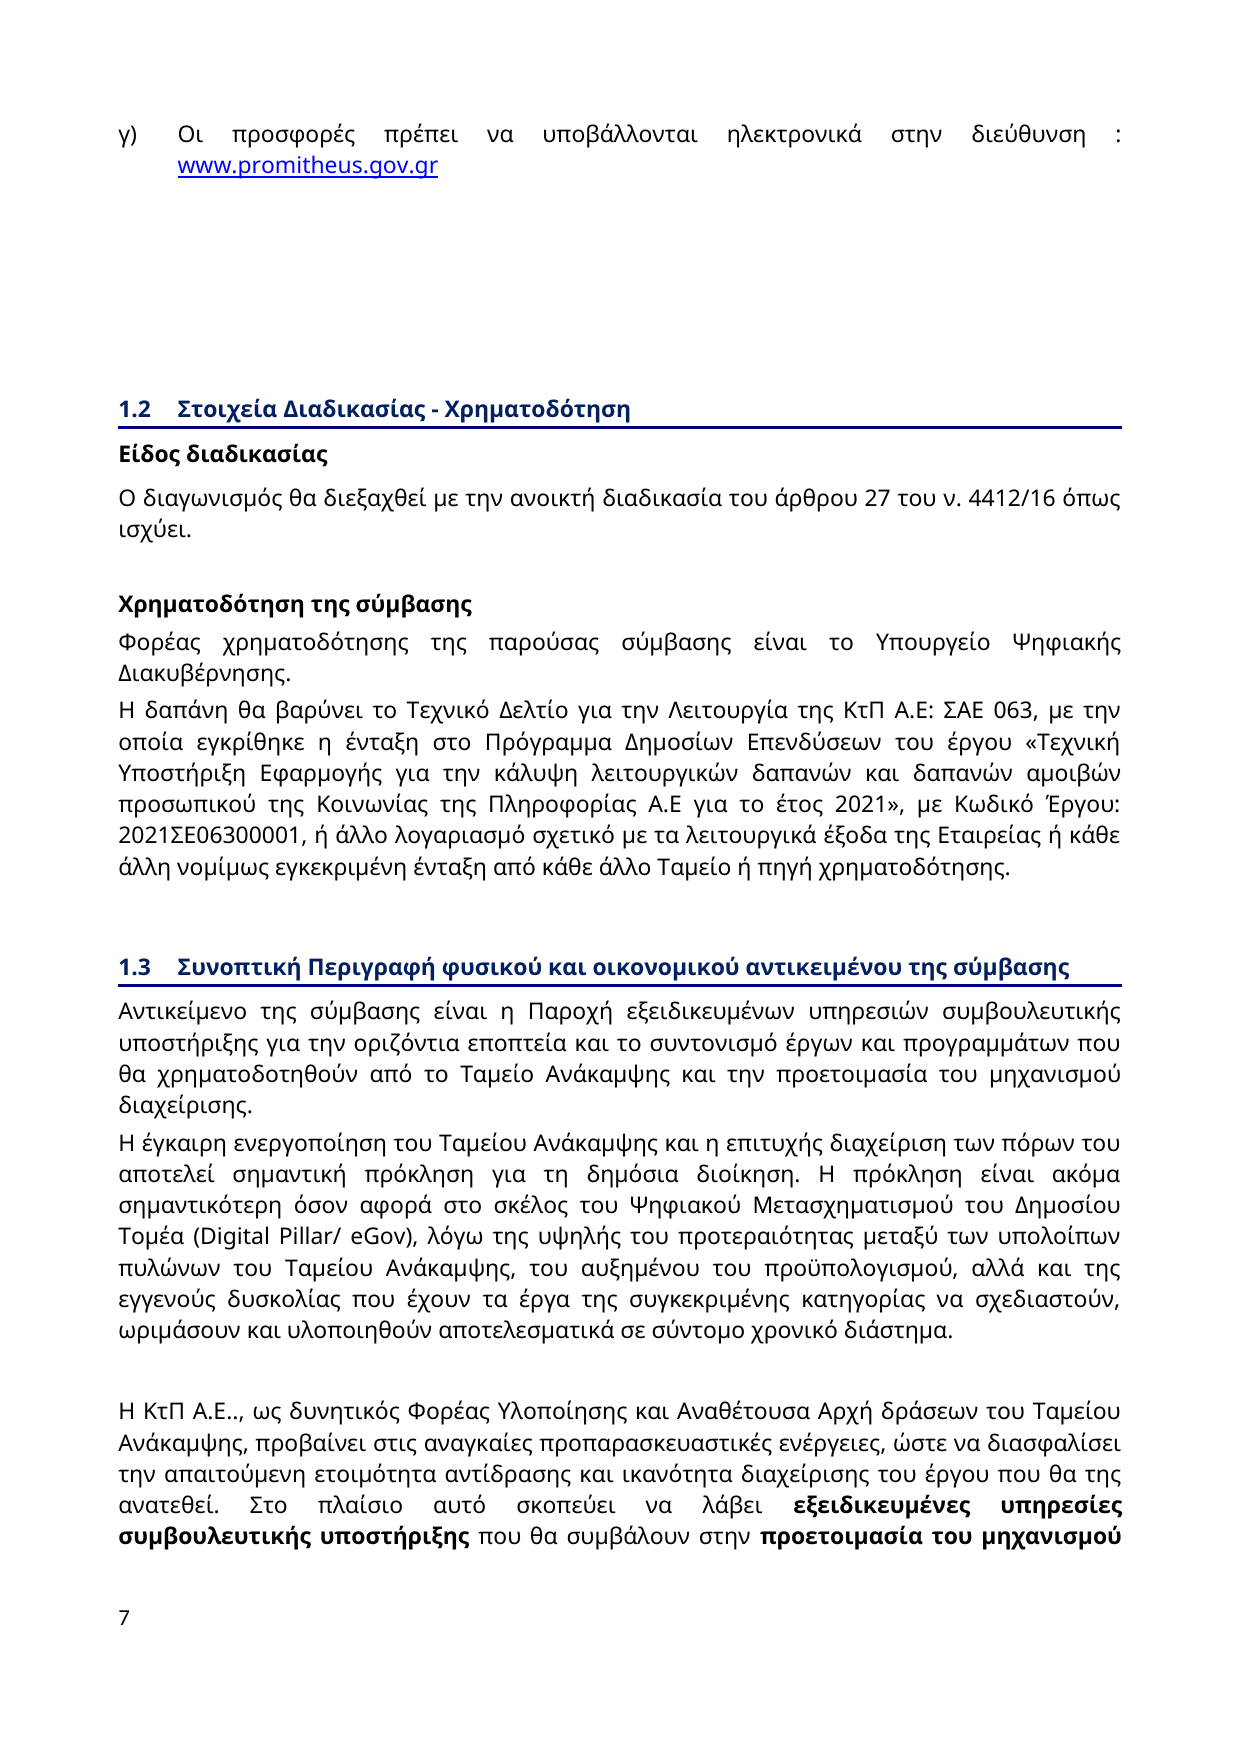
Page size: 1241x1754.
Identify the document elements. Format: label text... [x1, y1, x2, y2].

text Η δαπάνη θα βαρύνει το Τεχνικό Δελτίο για την Λειτουργία της ΚτΠ Α.Ε: ΣΑΕ 063, με την οποία εγκρίθηκε η ένταξη στο Πρόγραμμα Δημοσίων Επενδύσεων του έργου «Τεχνική Υποστήριξη Εφαρμογής για την κάλυψη λειτουργικών δαπανών και δαπανών αμοιβών προσωπικού της Κοινωνίας της Πληροφορίας Α.Ε για το έτος 2021», με Κωδικό Έργου: 2021ΣΕ06300001, ή άλλο λογαριασμό σχετικό με τα λειτουργικά έξοδα της Εταιρείας ή κάθε άλλη νομίμως εγκεκριμένη ένταξη από κάθε άλλο Ταμείο ή πηγή χρηματοδότησης. [118, 694, 1122, 882]
text Χρηματοδότηση της σύμβασης [118, 588, 1122, 619]
subtitle Στοιχεία Διαδικασίας - Χρηματοδότηση [118, 393, 1122, 426]
text Ο διαγωνισμός θα διεξαχθεί με την ανοικτή διαδικασία του άρθρου 27 του ν. 4412/16 όπως ισχύει. [118, 482, 1122, 544]
text Η έγκαιρη ενεργοποίηση του Ταμείου Ανάκαμψης και η επιτυχής διαχείριση των πόρων του αποτελεί σημαντική πρόκληση για τη δημόσια διοίκηση. Η πρόκληση είναι ακόμα σημαντικότερη όσον αφορά στο σκέλος του Ψηφιακού Μετασχηματισμού του Δημοσίου Τομέα (Digital Pillar/ eGov), λόγω της υψηλής του προτεραιότητας μεταξύ των υπολοίπων πυλώνων του Ταμείου Ανάκαμψης, του αυξημένου του προϋπολογισμού, αλλά και της εγγενούς δυσκολίας που έχουν τα έργα της συγκεκριμένης κατηγορίας να σχεδιαστούν, ωριμάσουν και υλοποιηθούν αποτελεσματικά σε σύντομο χρονικό διάστημα. [118, 1126, 1122, 1345]
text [118, 1395, 1122, 1551]
text γ) Οι προσφορές πρέπει να υποβάλλονται ηλεκτρονικά στην διεύθυνση : www.promitheus.gov.gr [118, 118, 1122, 181]
subtitle Συνοπτική Περιγραφή φυσικού και οικονομικού αντικειμένου της σύμβασης [118, 950, 1122, 984]
text Αντικείμενο της σύμβασης είναι η Παροχή εξειδικευμένων υπηρεσιών συμβουλευτικής υποστήριξης για την οριζόντια εποπτεία και το συντονισμό έργων και προγραμμάτων που θα χρηματοδοτηθούν από το Ταμείο Ανάκαμψης και την προετοιμασία του μηχανισμού διαχείρισης. [118, 995, 1122, 1120]
text Είδος διαδικασίας [118, 438, 1122, 469]
text Φορέας χρηματοδότησης της παρούσας σύμβασης είναι το Υπουργείο Ψηφιακής Διακυβέρνησης. [118, 625, 1122, 688]
